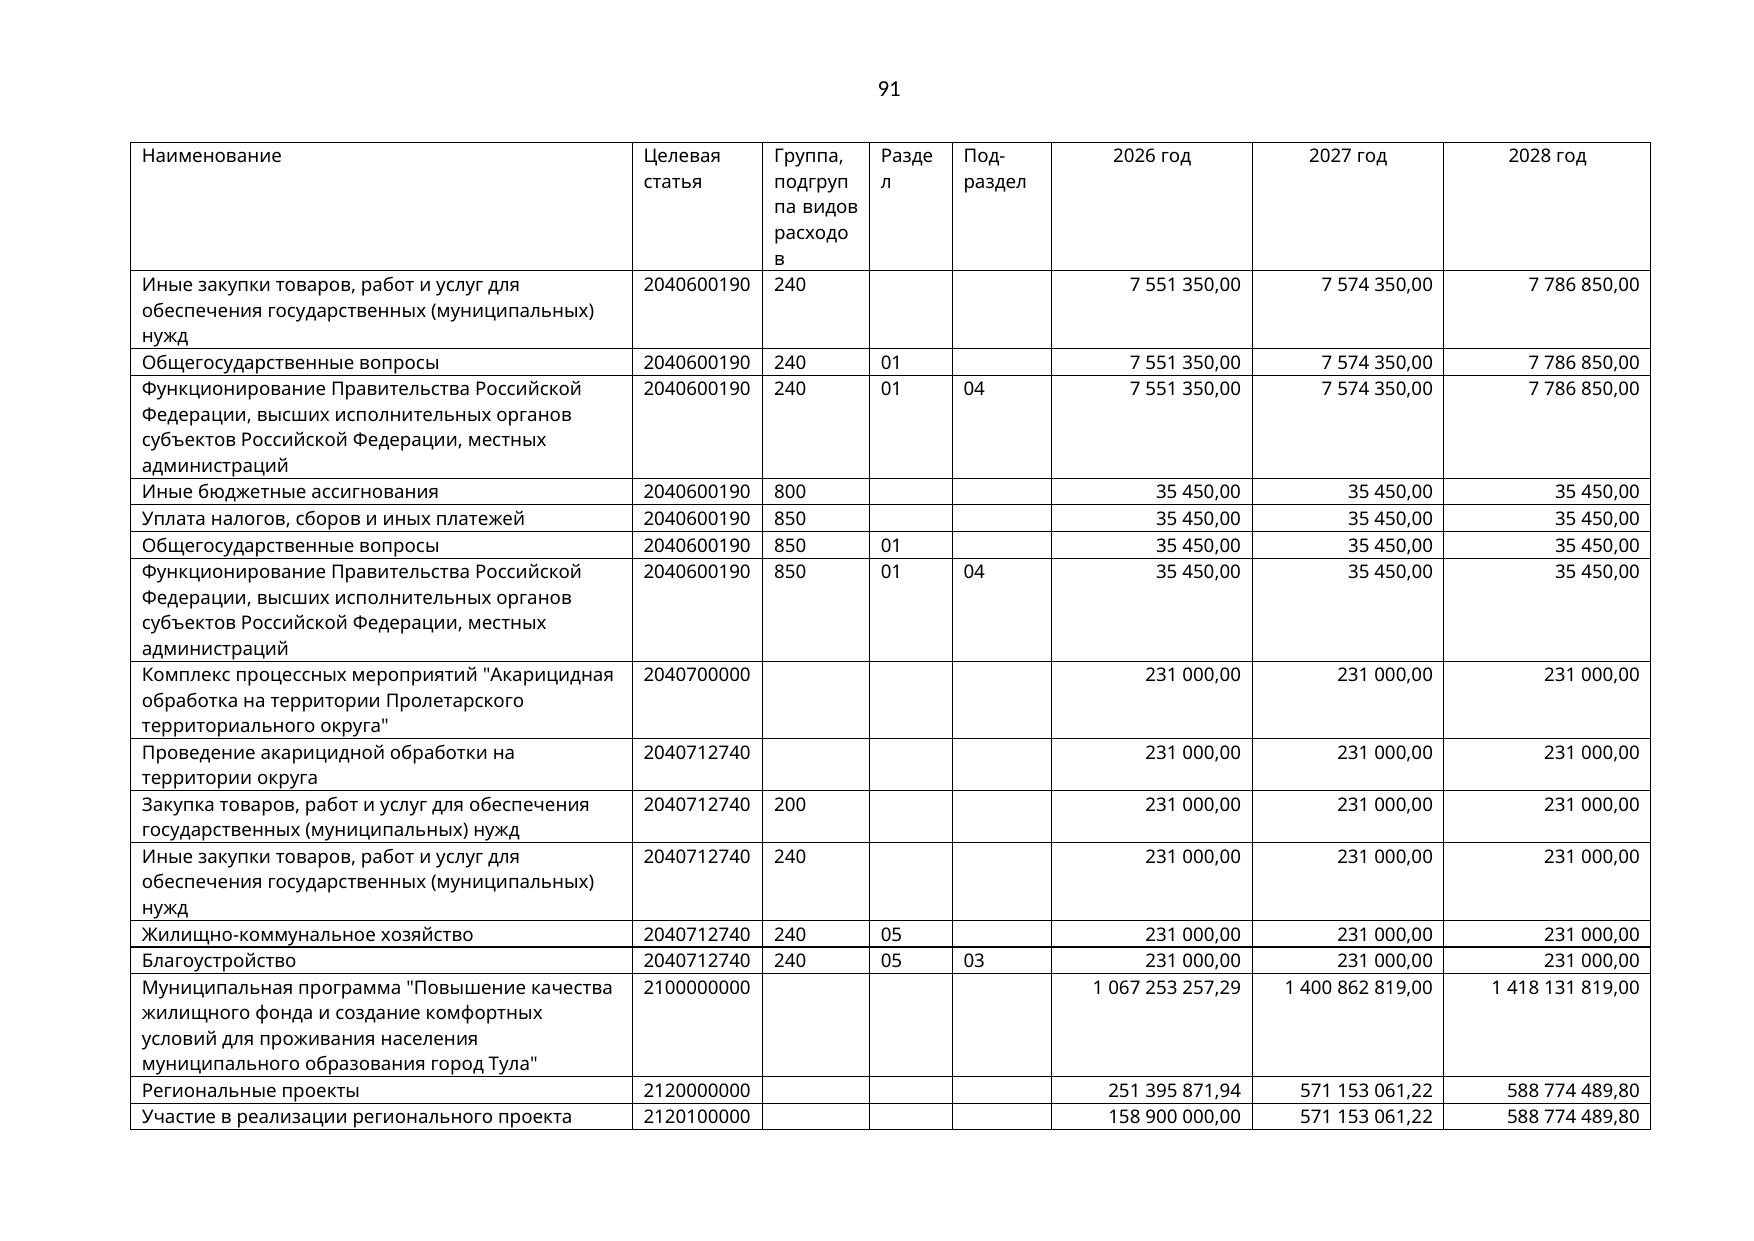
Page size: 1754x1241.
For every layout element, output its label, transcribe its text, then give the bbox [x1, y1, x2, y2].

table_header 2028 год [1444, 143, 1650, 270]
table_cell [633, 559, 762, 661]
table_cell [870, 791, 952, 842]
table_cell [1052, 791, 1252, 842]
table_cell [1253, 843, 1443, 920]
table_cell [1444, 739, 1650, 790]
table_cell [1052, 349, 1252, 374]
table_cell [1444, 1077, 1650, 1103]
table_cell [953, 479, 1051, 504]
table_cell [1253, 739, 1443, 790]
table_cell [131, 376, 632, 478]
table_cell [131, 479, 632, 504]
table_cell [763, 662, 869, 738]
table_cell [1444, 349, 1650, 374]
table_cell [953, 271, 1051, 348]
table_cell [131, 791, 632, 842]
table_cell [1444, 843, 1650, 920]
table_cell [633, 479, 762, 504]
table_header Под-раздел [953, 143, 1051, 270]
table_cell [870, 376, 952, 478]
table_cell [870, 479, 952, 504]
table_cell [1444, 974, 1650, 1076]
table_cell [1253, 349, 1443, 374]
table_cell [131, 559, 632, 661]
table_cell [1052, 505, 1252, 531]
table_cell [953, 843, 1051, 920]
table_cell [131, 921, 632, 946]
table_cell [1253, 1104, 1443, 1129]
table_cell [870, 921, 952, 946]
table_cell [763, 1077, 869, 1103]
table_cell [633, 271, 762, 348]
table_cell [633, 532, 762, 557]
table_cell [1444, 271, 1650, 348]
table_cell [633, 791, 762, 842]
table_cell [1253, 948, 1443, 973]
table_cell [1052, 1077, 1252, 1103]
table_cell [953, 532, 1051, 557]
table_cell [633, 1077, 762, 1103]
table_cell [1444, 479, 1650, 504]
table_header 2027 год [1253, 143, 1443, 270]
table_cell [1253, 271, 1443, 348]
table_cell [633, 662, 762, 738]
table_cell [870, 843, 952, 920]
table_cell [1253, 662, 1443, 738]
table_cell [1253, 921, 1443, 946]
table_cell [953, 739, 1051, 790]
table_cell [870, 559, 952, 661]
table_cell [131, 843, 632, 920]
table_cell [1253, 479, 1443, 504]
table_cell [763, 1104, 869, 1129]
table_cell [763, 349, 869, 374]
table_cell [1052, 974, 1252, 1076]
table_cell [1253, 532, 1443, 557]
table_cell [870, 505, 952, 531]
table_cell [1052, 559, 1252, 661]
table_header Раздел [870, 143, 952, 270]
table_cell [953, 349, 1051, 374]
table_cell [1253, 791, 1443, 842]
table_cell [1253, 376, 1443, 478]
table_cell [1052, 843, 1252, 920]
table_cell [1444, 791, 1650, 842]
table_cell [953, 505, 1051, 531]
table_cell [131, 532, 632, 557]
table_header 2026 год [1052, 143, 1252, 270]
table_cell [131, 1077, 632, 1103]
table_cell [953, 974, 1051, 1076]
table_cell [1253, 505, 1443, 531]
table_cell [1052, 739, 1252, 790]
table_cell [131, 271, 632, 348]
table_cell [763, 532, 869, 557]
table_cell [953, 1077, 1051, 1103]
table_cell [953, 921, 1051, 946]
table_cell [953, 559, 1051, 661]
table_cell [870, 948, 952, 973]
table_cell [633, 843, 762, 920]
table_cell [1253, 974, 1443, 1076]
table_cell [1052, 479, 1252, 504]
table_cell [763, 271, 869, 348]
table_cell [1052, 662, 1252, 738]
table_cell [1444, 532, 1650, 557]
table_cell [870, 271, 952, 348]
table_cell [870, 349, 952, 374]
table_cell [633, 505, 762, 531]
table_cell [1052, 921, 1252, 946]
table_header Наименование [131, 143, 632, 270]
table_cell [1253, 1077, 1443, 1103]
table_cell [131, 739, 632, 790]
table_header Целевая статья [633, 143, 762, 270]
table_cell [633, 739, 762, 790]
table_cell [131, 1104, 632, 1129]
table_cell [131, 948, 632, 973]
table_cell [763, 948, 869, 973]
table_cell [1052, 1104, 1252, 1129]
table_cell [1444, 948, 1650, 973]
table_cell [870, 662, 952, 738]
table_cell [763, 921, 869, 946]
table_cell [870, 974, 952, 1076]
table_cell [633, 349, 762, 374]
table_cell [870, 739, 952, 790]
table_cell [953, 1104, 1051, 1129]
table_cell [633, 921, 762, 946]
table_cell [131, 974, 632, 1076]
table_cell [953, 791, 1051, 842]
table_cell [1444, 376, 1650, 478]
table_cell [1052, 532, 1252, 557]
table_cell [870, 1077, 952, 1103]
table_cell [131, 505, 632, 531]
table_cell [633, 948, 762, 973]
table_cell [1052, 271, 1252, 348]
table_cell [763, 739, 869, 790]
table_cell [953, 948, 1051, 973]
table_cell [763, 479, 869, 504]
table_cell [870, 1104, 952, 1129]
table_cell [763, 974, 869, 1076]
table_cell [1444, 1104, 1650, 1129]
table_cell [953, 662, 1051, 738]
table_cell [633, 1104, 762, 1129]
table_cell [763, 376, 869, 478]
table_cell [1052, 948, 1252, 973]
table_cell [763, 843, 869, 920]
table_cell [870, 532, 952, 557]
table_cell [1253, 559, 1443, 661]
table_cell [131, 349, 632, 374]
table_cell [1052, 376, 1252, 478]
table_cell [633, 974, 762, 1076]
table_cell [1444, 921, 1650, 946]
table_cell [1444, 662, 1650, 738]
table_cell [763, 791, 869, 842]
table_header Группа, подгруппа видов расходов [763, 143, 869, 270]
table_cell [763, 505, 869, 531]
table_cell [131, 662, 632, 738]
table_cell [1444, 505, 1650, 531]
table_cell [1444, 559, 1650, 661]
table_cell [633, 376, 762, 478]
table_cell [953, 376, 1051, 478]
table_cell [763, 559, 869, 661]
